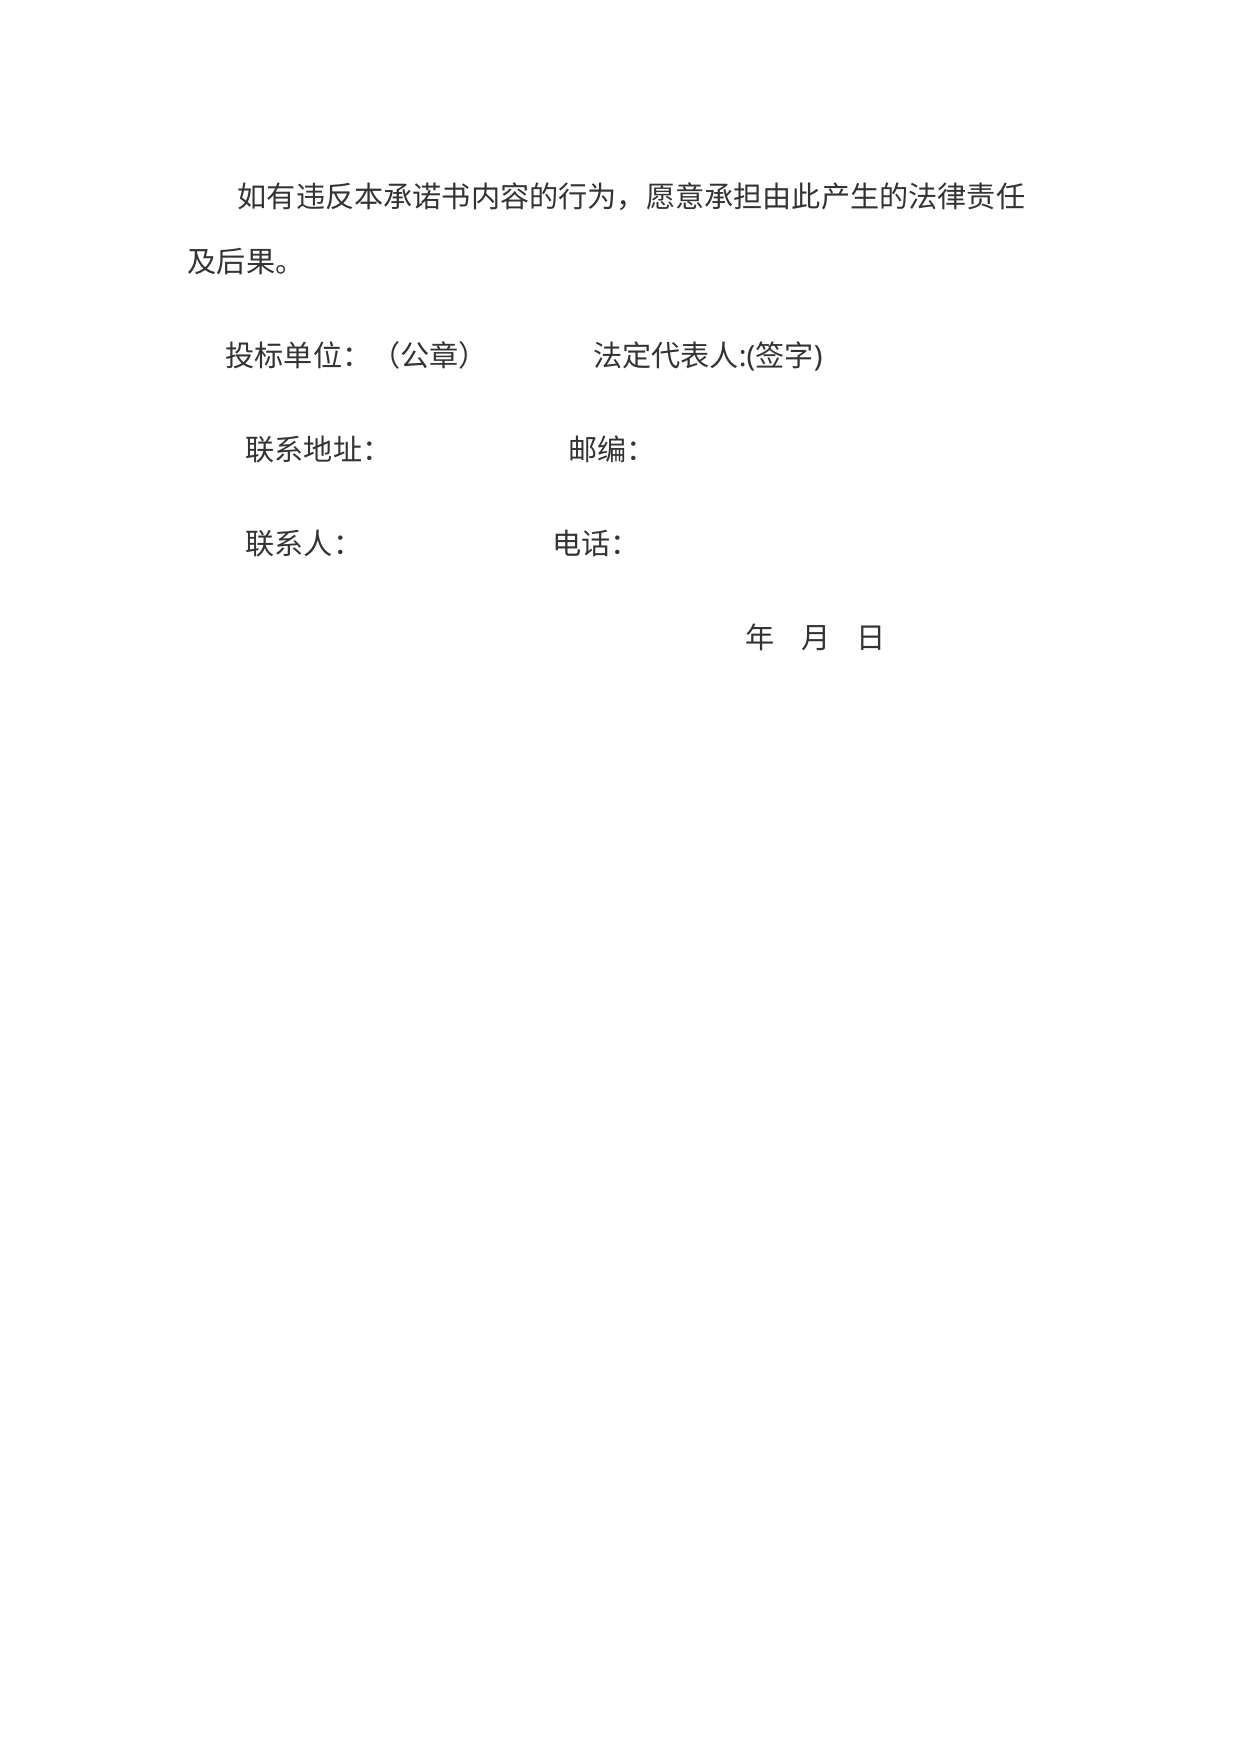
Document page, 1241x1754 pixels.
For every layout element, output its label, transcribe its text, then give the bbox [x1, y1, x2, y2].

text 投标单位：（公章） 法定代表人:(签字) [187, 321, 1053, 386]
text 联系人： 电话： [187, 509, 1053, 574]
text 如有违反本承诺书内容的行为，愿意承担由此产生的法律责任及后果。 [187, 162, 1053, 292]
text 年 月 日 [187, 604, 1053, 669]
text 联系地址： 邮编： [187, 415, 1053, 480]
